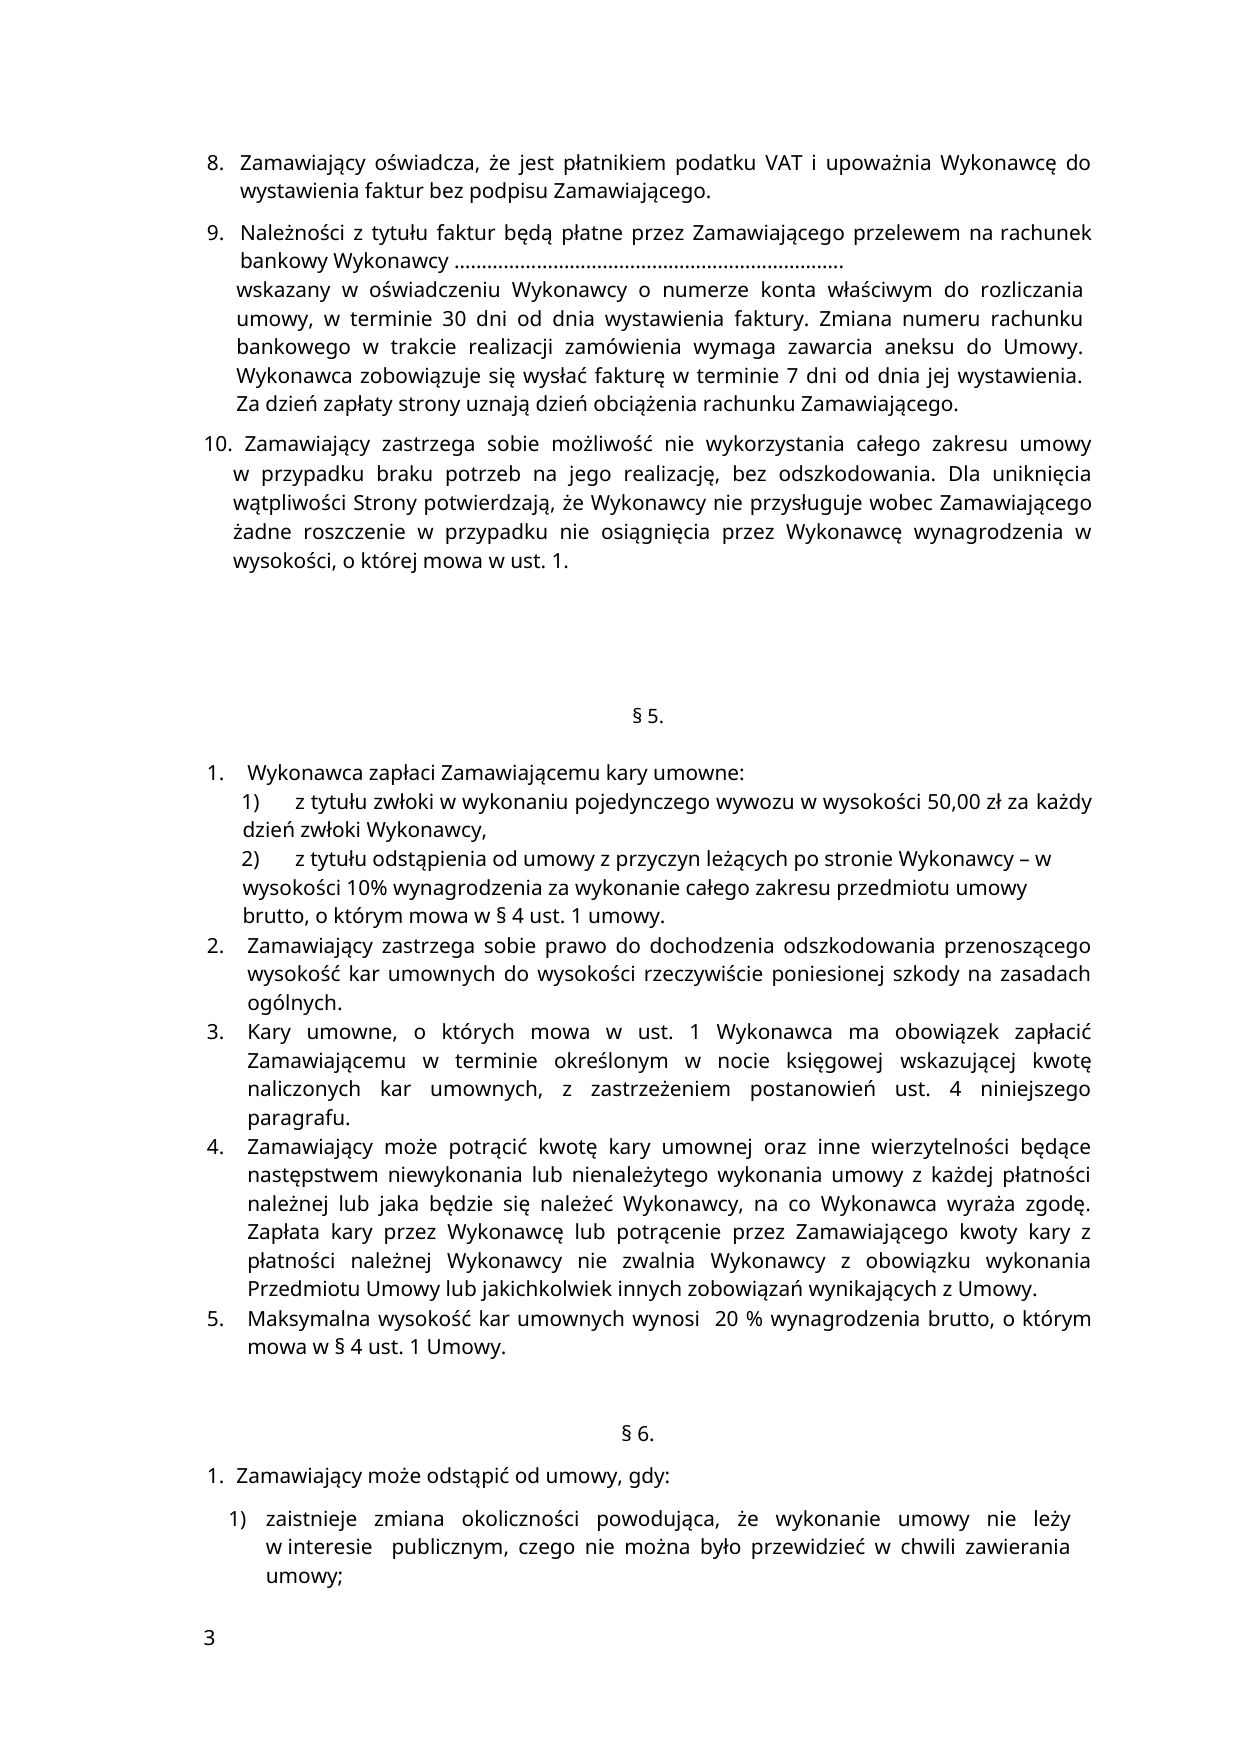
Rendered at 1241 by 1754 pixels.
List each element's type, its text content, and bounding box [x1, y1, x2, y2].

text 10. Zamawiający zastrzega sobie możliwość nie wykorzystania całego zakresu umowy w przypadku braku potrzeb na jego realizację, bez odszkodowania. Dla uniknięcia wątpliwości Strony potwierdzają, że Wykonawcy nie przysługuje wobec Zamawiającego żadne roszczenie w przypadku nie osiągnięcia przez Wykonawcę wynagrodzenia w wysokości, o której mowa w ust. 1. [203, 429, 1093, 575]
list z tytułu zwłoki w wykonaniu pojedynczego wywozu w wysokości 50,00 zł za każdy dzień zwłoki Wykonawcy, [241, 787, 1092, 844]
list Maksymalna wysokość kar umownych wynosi 20 % wynagrodzenia brutto, o którym mowa w § 4 ust. 1 Umowy. [207, 1304, 1092, 1361]
list Kary umowne, o których mowa w ust. 1 Wykonawca ma obowiązek zapłacić Zamawiającemu w terminie określonym w nocie księgowej wskazującej kwotę naliczonych kar umownych, z zastrzeżeniem postanowień ust. 4 niniejszego paragrafu. [207, 1017, 1092, 1131]
list Zamawiający zastrzega sobie prawo do dochodzenia odszkodowania przenoszącego wysokość kar umownych do wysokości rzeczywiście poniesionej szkody na zasadach ogólnych. [207, 931, 1092, 1016]
list Zamawiający może potrącić kwotę kary umownej oraz inne wierzytelności będące następstwem niewykonania lub nienależytego wykonania umowy z każdej płatności należnej lub jaka będzie się należeć Wykonawcy, na co Wykonawca wyraża zgodę. Zapłata kary przez Wykonawcę lub potrącenie przez Zamawiającego kwoty kary z płatności należnej Wykonawcy nie zwalnia Wykonawcy z obowiązku wykonania Przedmiotu Umowy lub jakichkolwiek innych zobowiązań wynikających z Umowy. [207, 1132, 1092, 1303]
list Zamawiający może odstąpić od umowy, gdy: [207, 1461, 1092, 1489]
text § 5. [203, 702, 1093, 729]
list Należności z tytułu faktur będą płatne przez Zamawiającego przelewem na rachunek bankowy Wykonawcy …………………………………………………………….. [207, 218, 1092, 275]
text § 6. [229, 1419, 1047, 1448]
list z tytułu odstąpienia od umowy z przyczyn leżących po stronie Wykonawcy – w wysokości 10% wynagrodzenia za wykonanie całego zakresu przedmiotu umowy brutto, o którym mowa w § 4 ust. 1 umowy. [241, 844, 1092, 930]
text wskazany w oświadczeniu Wykonawcy o numerze konta właściwym do rozliczania umowy, w terminie 30 dni od dnia wystawienia faktury. Zmiana numeru rachunku bankowego w trakcie realizacji zamówienia wymaga zawarcia aneksu do Umowy. Wykonawca zobowiązuje się wysłać fakturę w terminie 7 dni od dnia jej wystawienia. Za dzień zapłaty strony uznają dzień obciążenia rachunku Zamawiającego. [236, 276, 1084, 418]
list zaistnieje zmiana okoliczności powodująca, że wykonanie umowy nie leży w interesie publicznym, czego nie można było przewidzieć w chwili zawierania umowy; [228, 1504, 1071, 1589]
list Zamawiający oświadcza, że jest płatnikiem podatku VAT i upoważnia Wykonawcę do wystawienia faktur bez podpisu Zamawiającego. [207, 148, 1092, 204]
list Wykonawca zapłaci Zamawiającemu kary umowne: [207, 758, 1092, 787]
